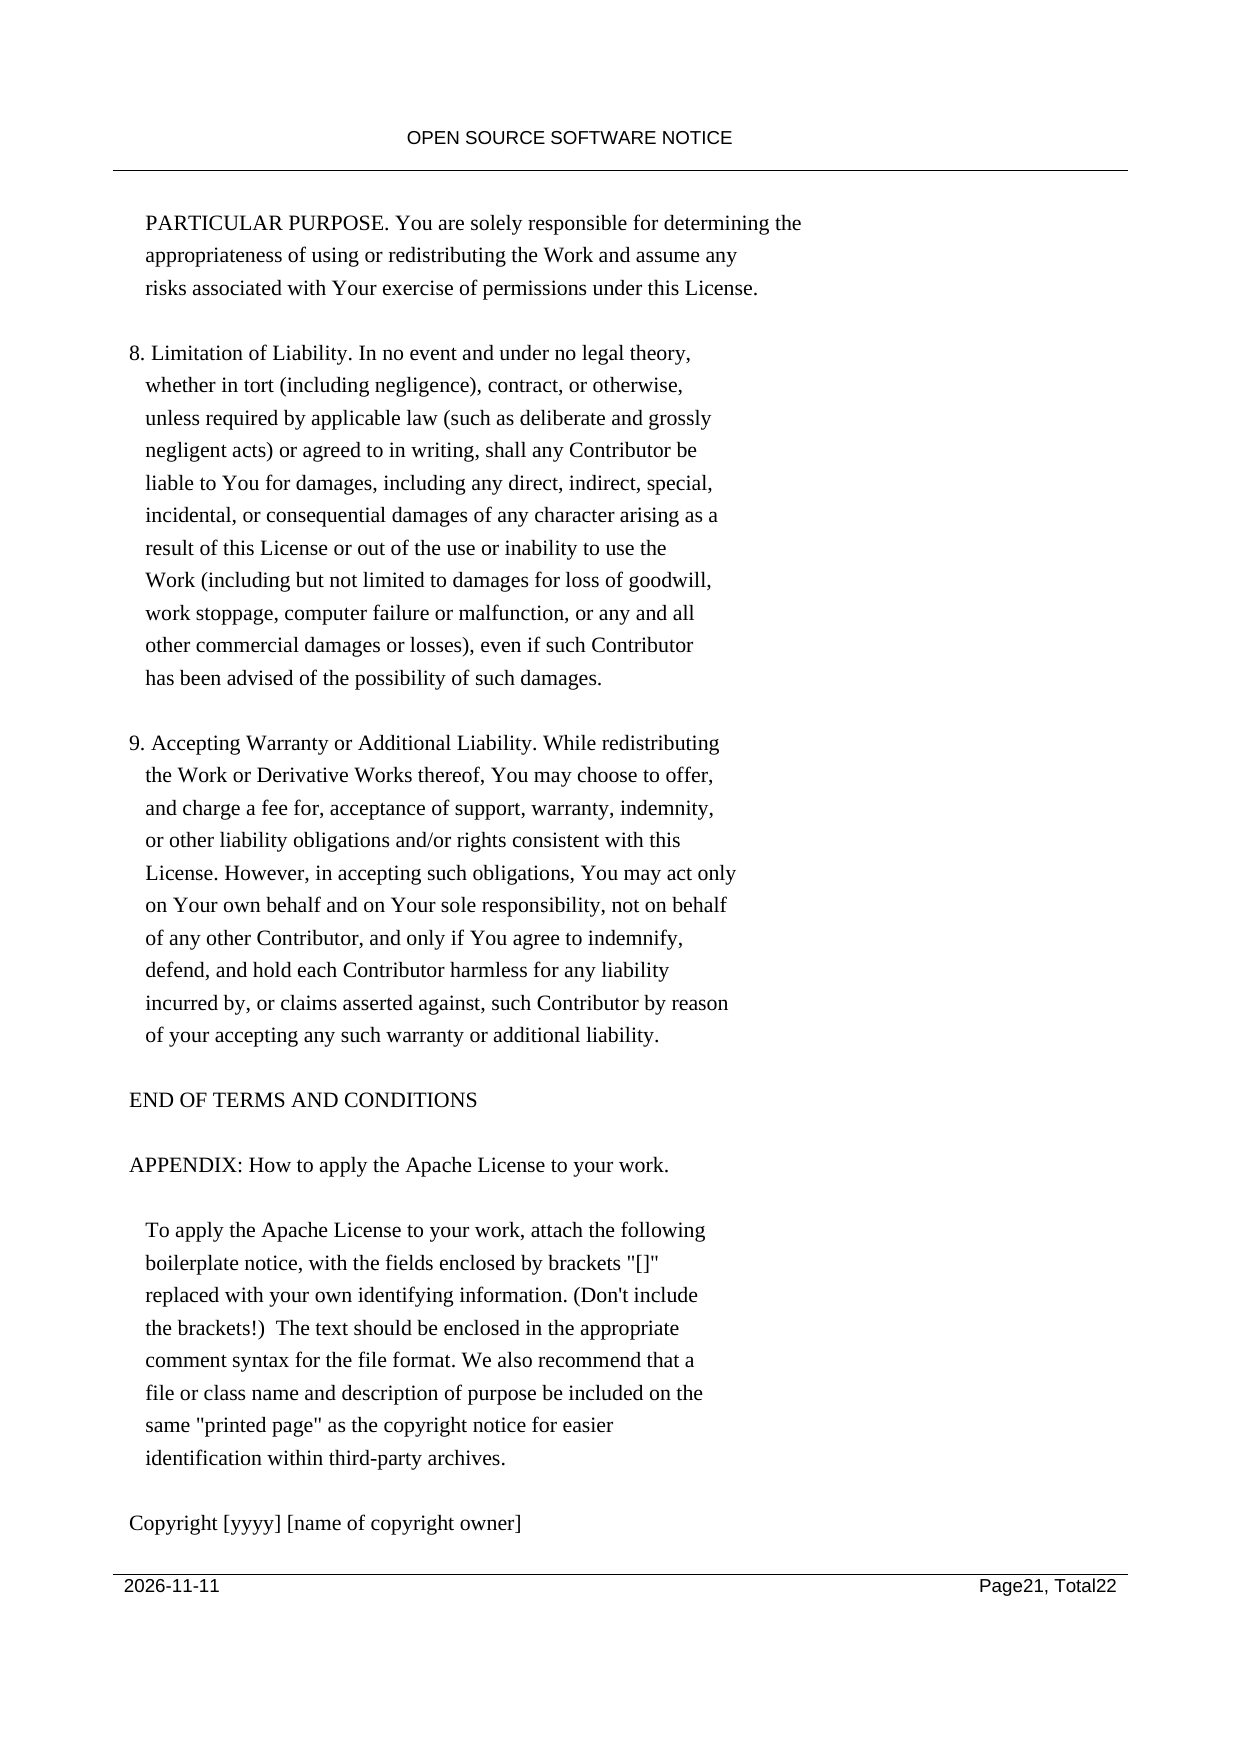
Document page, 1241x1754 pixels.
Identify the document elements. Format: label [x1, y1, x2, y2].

text [112, 206, 1128, 1539]
